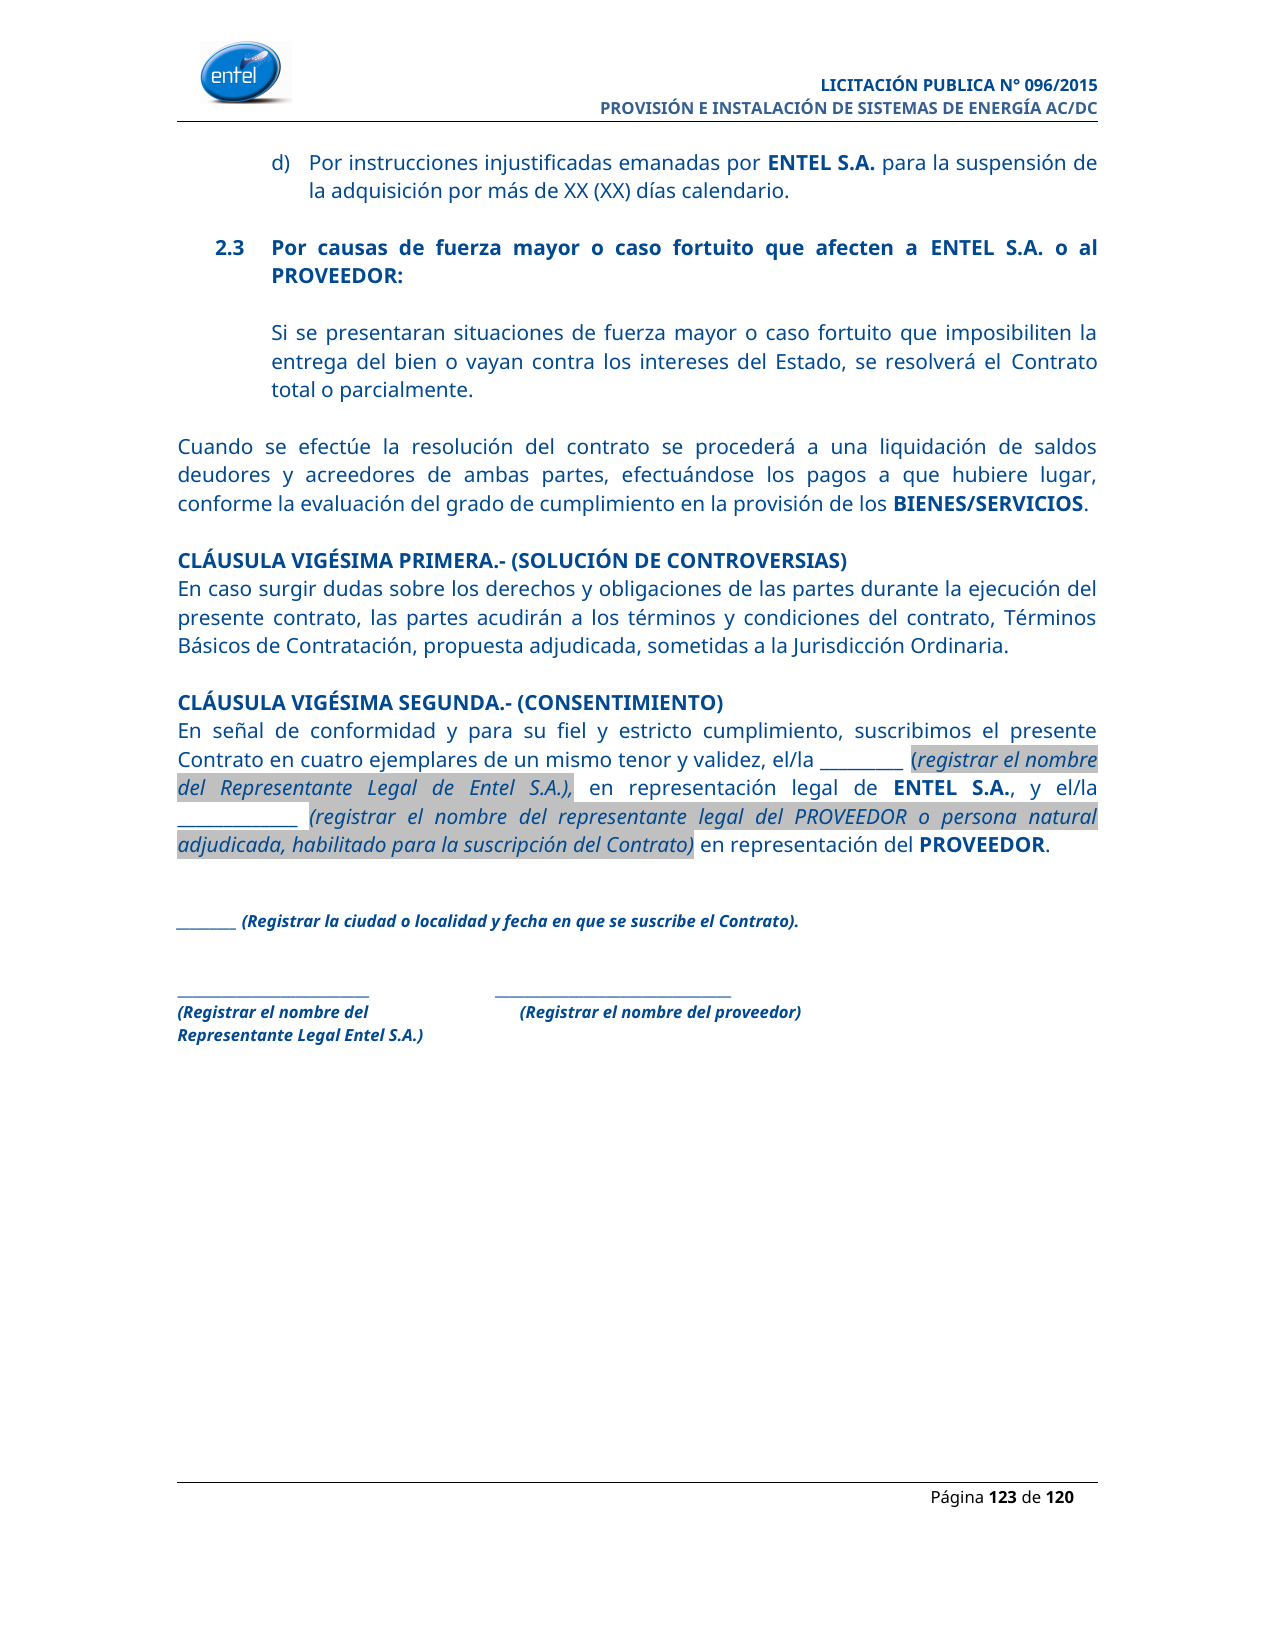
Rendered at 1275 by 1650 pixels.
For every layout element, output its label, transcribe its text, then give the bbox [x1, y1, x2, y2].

text Si se presentaran situaciones de fuerza mayor o caso fortuito que imposibiliten la entrega del bien o vayan contra los intereses del Estado, se resolverá el Contrato total o parcialmente. [271, 318, 1098, 404]
list Por causas de fuerza mayor o caso fortuito que afecten a ENTEL S.A. o al PROVEEDOR: [215, 233, 1098, 290]
text (Registrar el nombre del (Registrar el nombre del proveedor) [177, 1001, 1098, 1023]
text CLÁUSULA VIGÉSIMA SEGUNDA.- (CONSENTIMIENTO) [177, 688, 1098, 716]
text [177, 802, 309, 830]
picture [200, 41, 293, 104]
text CLÁUSULA VIGÉSIMA PRIMERA.- (SOLUCIÓN DE CONTROVERSIAS) [177, 546, 1098, 574]
list Por instrucciones injustificadas emanadas por ENTEL S.A. para la suspensión de la adquisición por más de XX (XX) días calendario. [271, 148, 1098, 204]
text En caso surgir dudas sobre los derechos y obligaciones de las partes durante la ejecución del presente contrato, las partes acudirán a los términos y condiciones del contrato, Términos Básicos de Contratación, propuesta adjudicada, sometidas a la Jurisdicción Ordinaria. [177, 574, 1098, 659]
text _________ (Registrar la ciudad o localidad y fecha en que se suscribe el Contrato). [177, 910, 1098, 932]
text __________________________ ________________________________ [177, 978, 1098, 1001]
text Cuando se efectúe la resolución del contrato se procederá a una liquidación de saldos deudores y acreedores de ambas partes, efectuándose los pagos a que hubiere lugar, conforme la evaluación del grado de cumplimiento en la provisión de los BIENES/SERVICIOS. [177, 432, 1098, 517]
text En señal de conformidad y para su fiel y estricto cumplimiento, suscribimos el presente Contrato en cuatro ejemplares de un mismo tenor y validez, el/la _________ (registrar el nombre del Representante Legal de Entel S.A.), en representación legal de ENTEL S.A., y el/la _____________ (registrar el nombre del representante legal del PROVEEDOR o persona natural adjudicada, habilitado para la suscripción del Contrato) en representación del PROVEEDOR. [177, 716, 1098, 802]
text Representante Legal Entel S.A.) [177, 1023, 1098, 1046]
